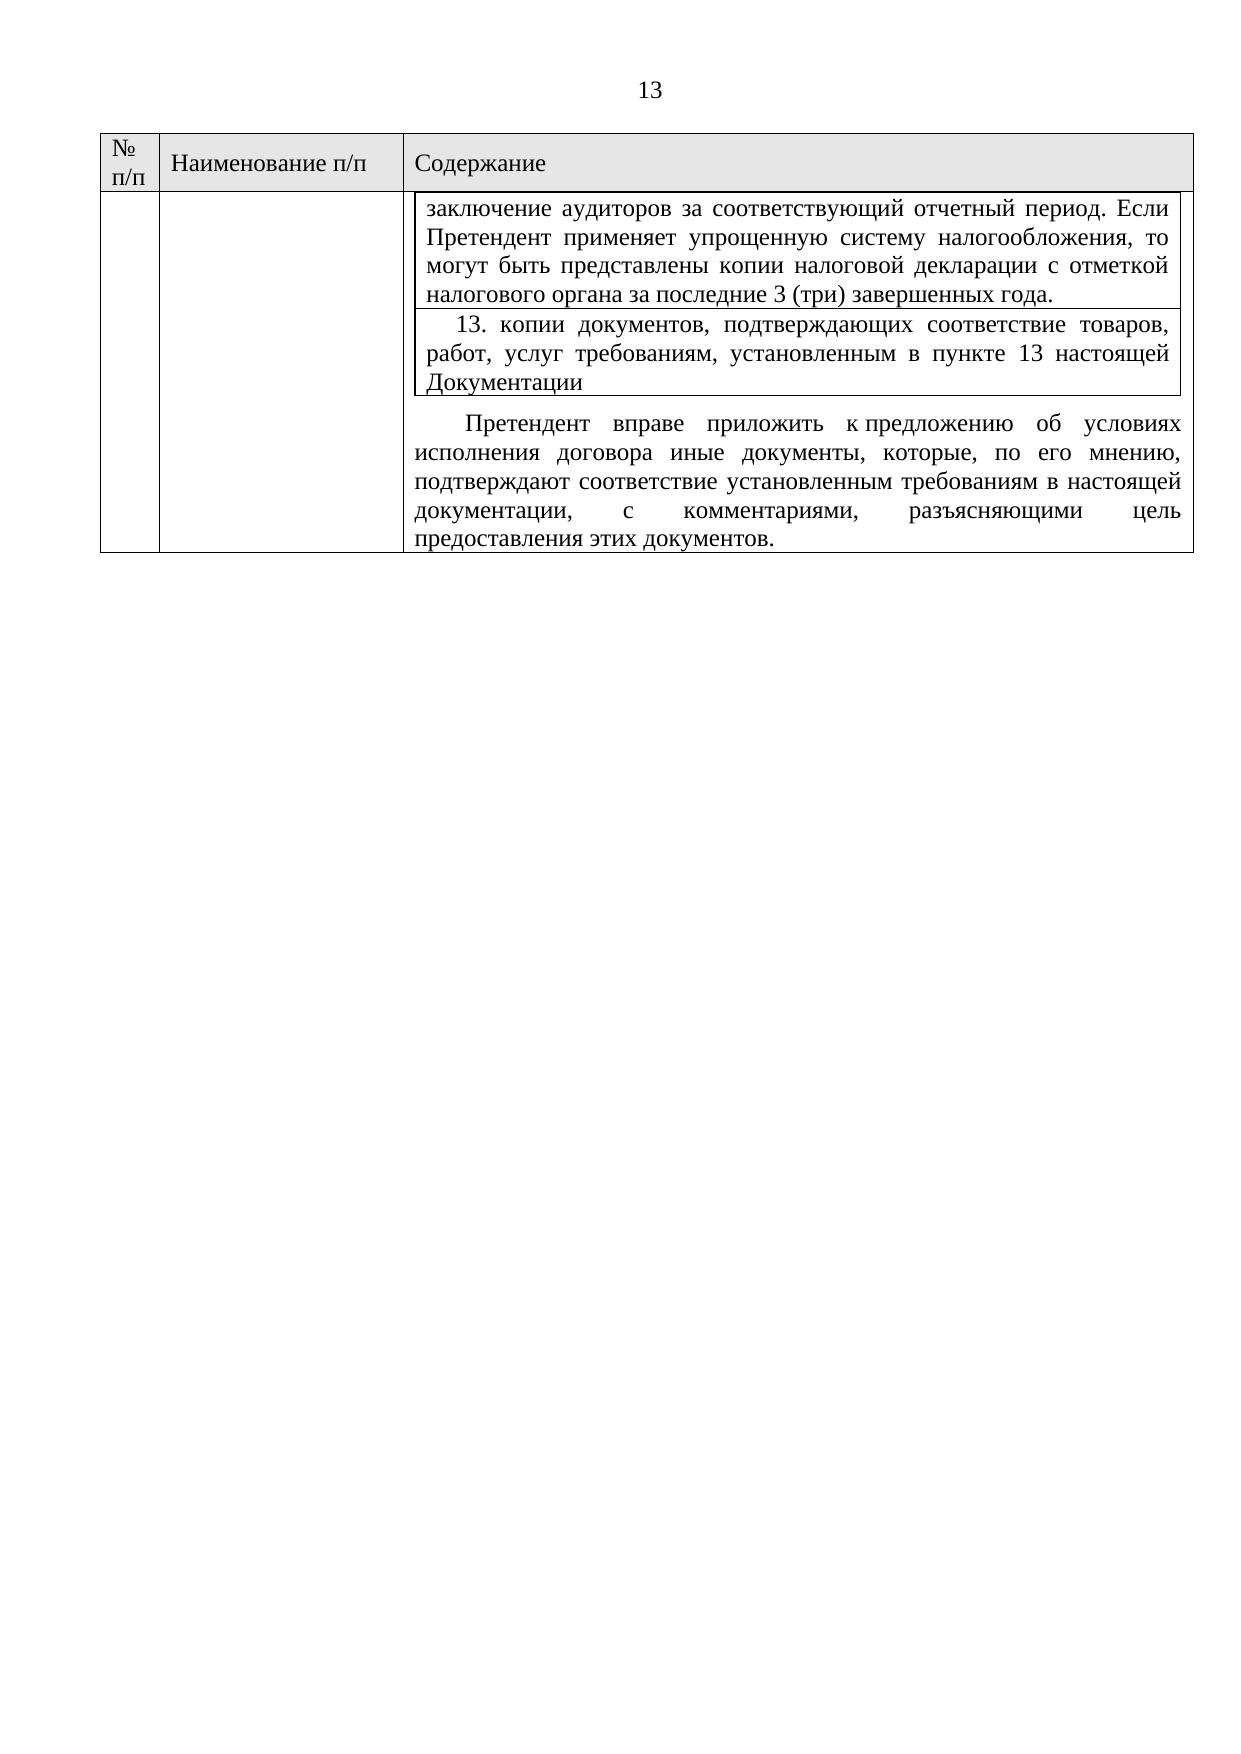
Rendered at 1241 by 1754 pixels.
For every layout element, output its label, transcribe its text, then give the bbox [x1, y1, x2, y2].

table_header Содержание [404, 134, 1193, 191]
table_cell [101, 192, 159, 552]
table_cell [160, 192, 403, 552]
table_header Наименование п/п [160, 134, 403, 191]
table_header № п/п [101, 134, 159, 191]
